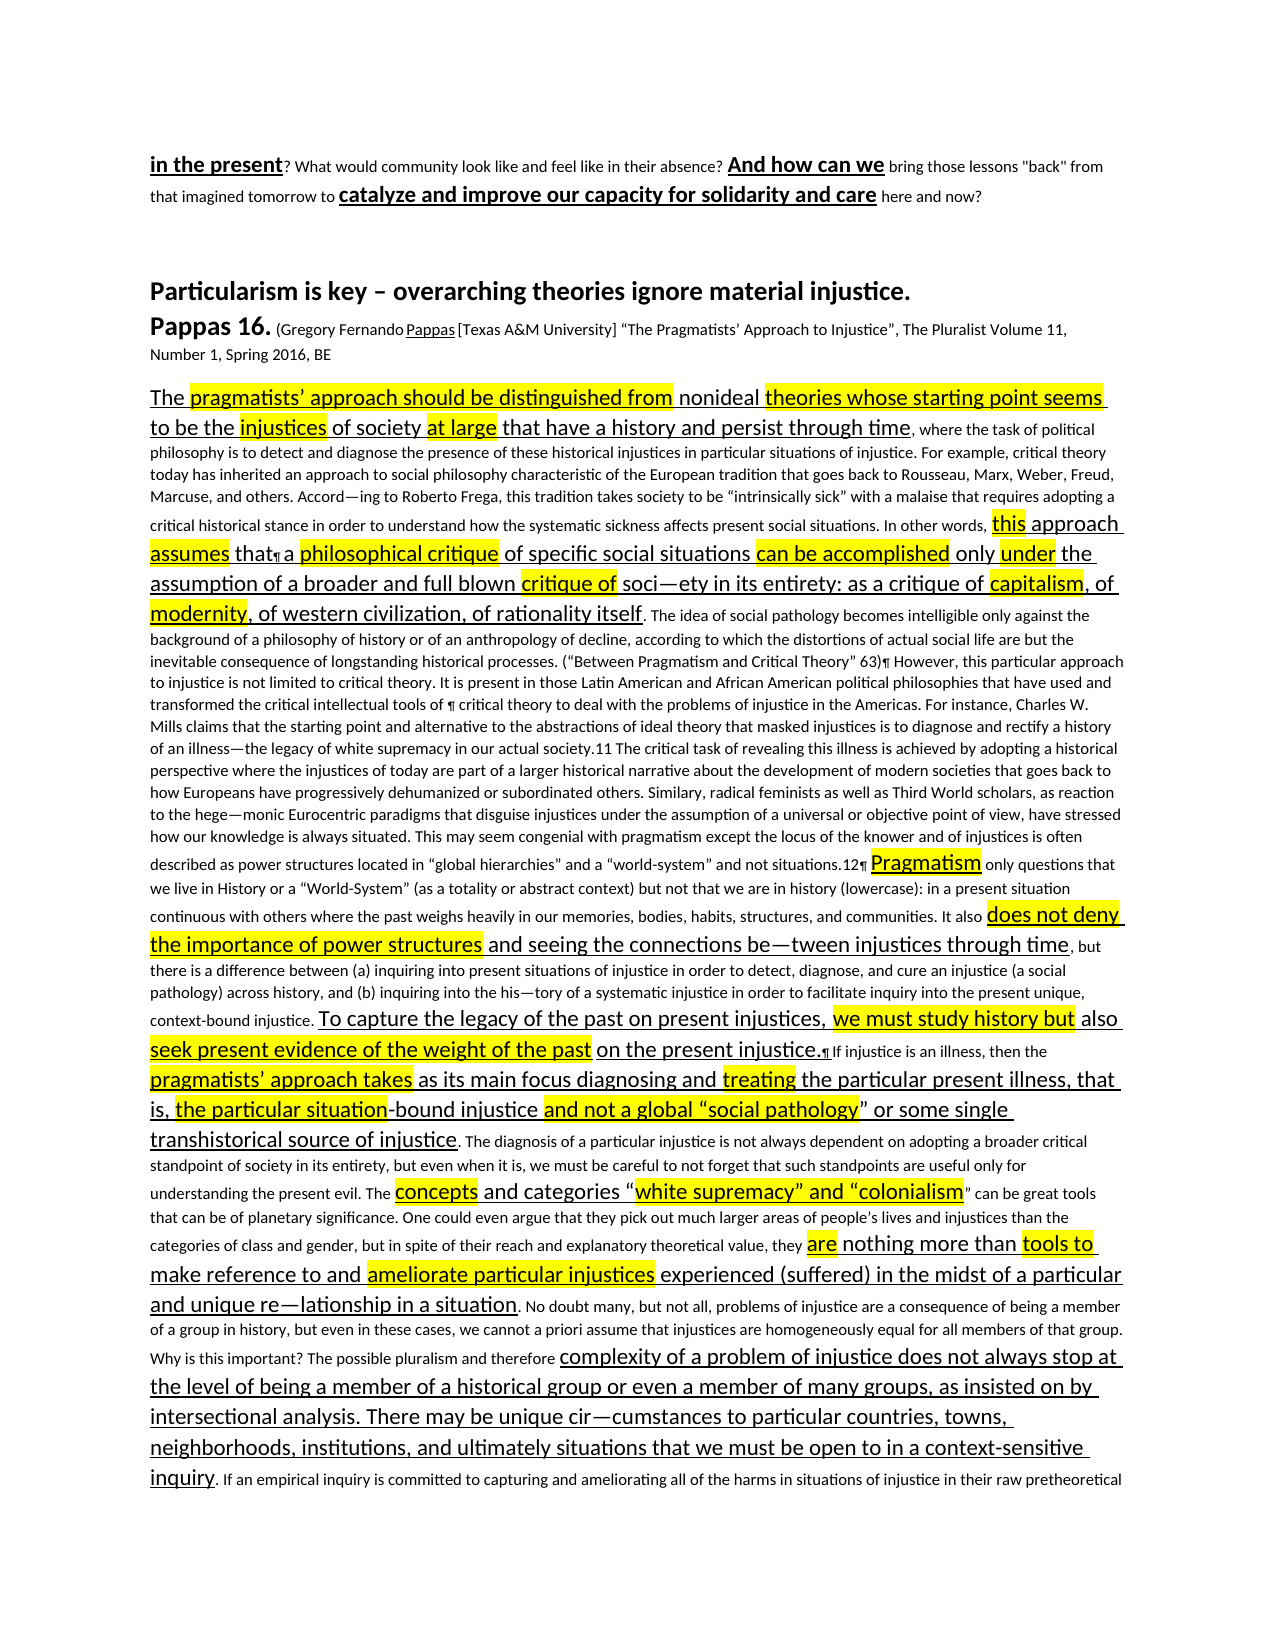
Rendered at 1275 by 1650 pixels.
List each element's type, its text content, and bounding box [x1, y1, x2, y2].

subtitle Particularism is key – overarching theories ignore material injustice. [150, 274, 1125, 307]
text Pappas 16. (Gregory Fernando Pappas [Texas A&M University] “The Pragmatists’ Approach to Injustice”, The Pluralist Volume 11, Number 1, Spring 2016, BE [150, 309, 1125, 364]
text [150, 383, 1125, 1491]
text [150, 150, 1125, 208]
